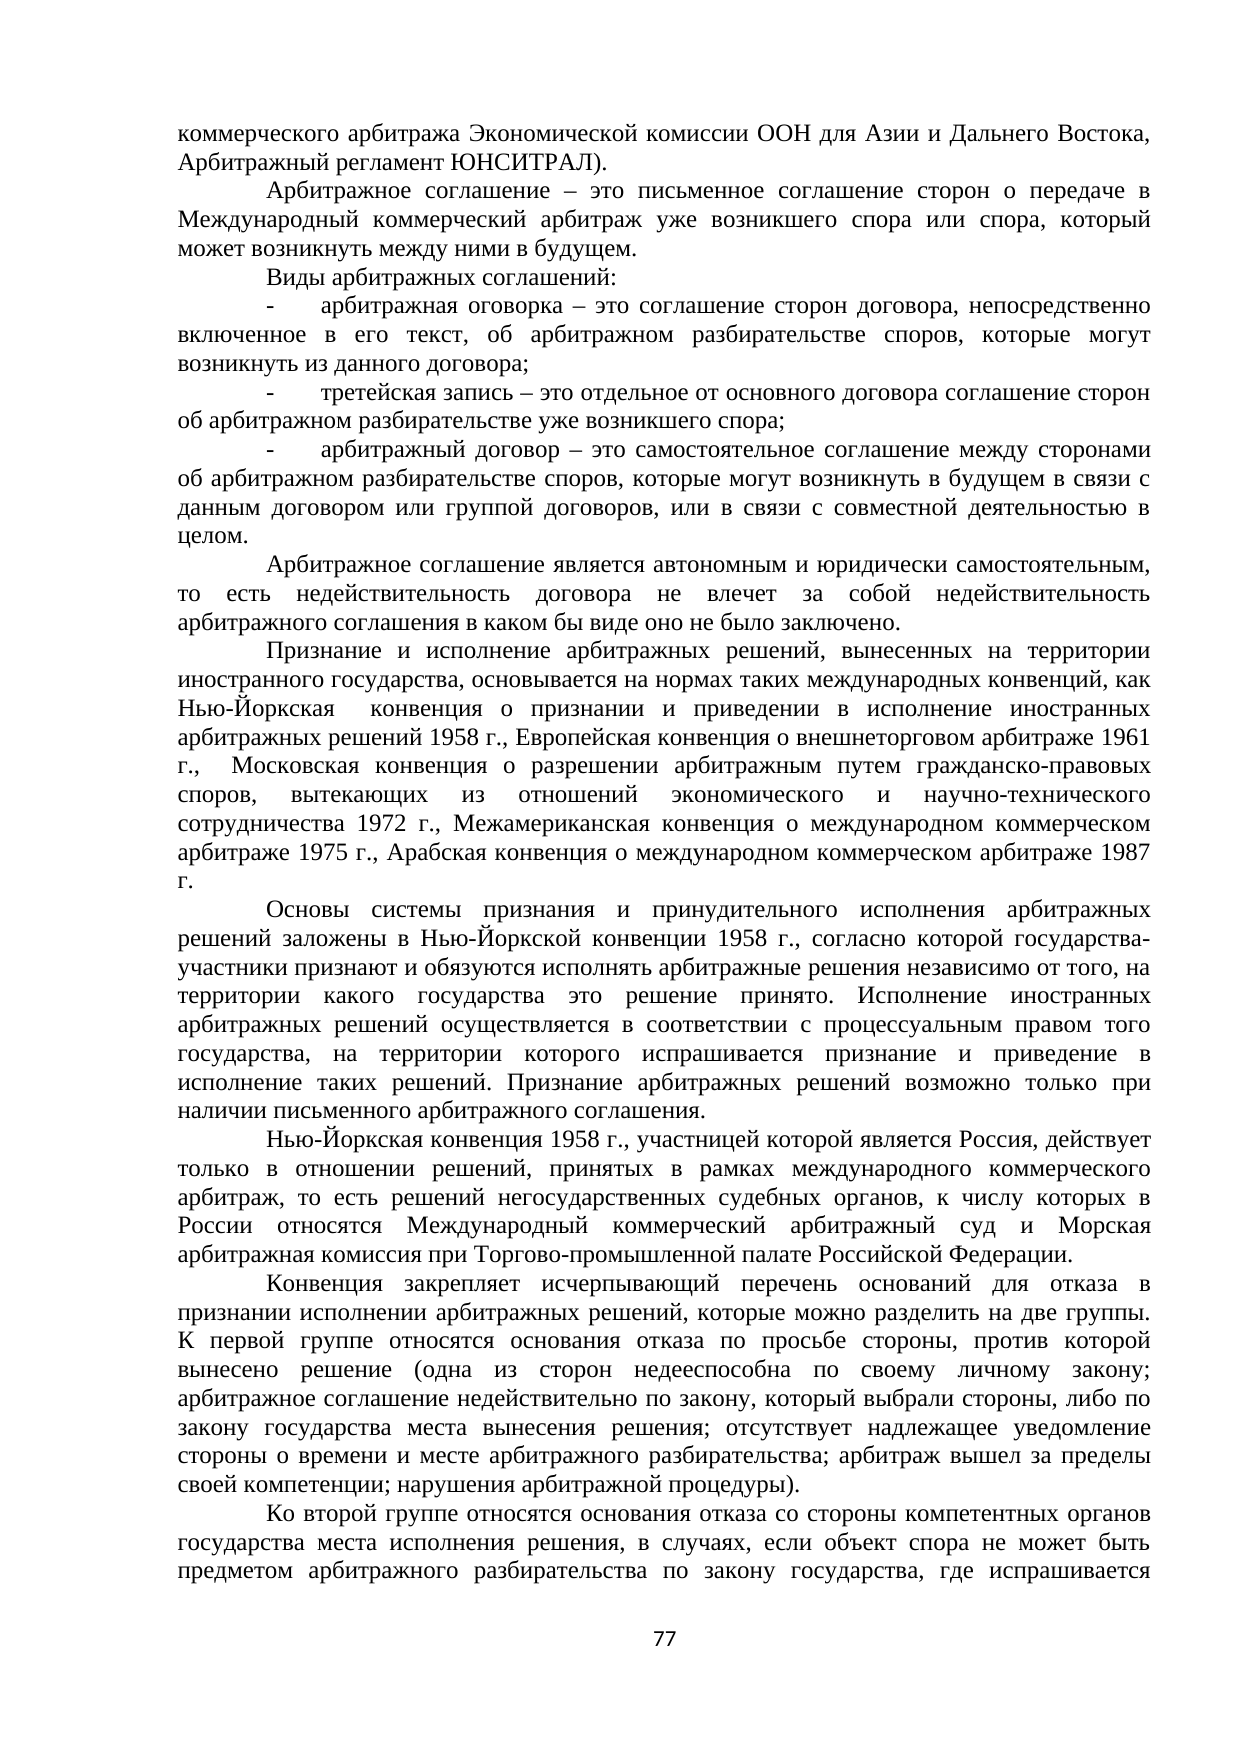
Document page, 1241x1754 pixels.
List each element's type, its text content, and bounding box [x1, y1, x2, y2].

text Признание и исполнение арбитражных решений, вынесенных на территории иностранного государства, основывается на нормах таких международных конвенций, как Нью-Йоркская конвенция о признании и приведении в исполнение иностранных арбитражных решений 1958 г., Европейская конвенция о внешнеторговом арбитраже 1961 г., Московская конвенция о разрешении арбитражным путем гражданско-правовых споров, вытекающих из отношений экономического и научно-технического сотрудничества 1972 г., Межамериканская конвенция о международном коммерческом арбитраже 1975 г., Арабская конвенция о международном коммерческом арбитраже 1987 г. [177, 636, 1152, 894]
text Основы системы признания и принудительного исполнения арбитражных решений заложены в Нью-Йоркской конвенции 1958 г., согласно которой государства-участники признают и обязуются исполнять арбитражные решения независимо от того, на территории какого государства это решение принято. Исполнение иностранных арбитражных решений осуществляется в соответствии с процессуальным правом того государства, на территории которого испрашивается признание и приведение в исполнение таких решений. Признание арбитражных решений возможно только при наличии письменного арбитражного соглашения. [177, 894, 1152, 1124]
text Конвенция закрепляет исчерпывающий перечень оснований для отказа в признании исполнении арбитражных решений, которые можно разделить на две группы. К первой группе относятся основания отказа по просьбе стороны, против которой вынесено решение (одна из сторон недееспособна по своему личному закону; арбитражное соглашение недействительно по закону, который выбрали стороны, либо по закону государства места вынесения решения; отсутствует надлежащее уведомление стороны о времени и месте арбитражного разбирательства; арбитраж вышел за пределы своей компетенции; нарушения арбитражной процедуры). [177, 1268, 1152, 1498]
list арбитражный договор – это самостоятельное соглашение между сторонами об арбитражном разбирательстве споров, которые могут возникнуть в будущем в связи с данным договором или группой договоров, или в связи с совместной деятельностью в целом. [177, 434, 1152, 549]
text Нью-Йоркская конвенция 1958 г., участницей которой является Россия, действует только в отношении решений, принятых в рамках международного коммерческого арбитраж, то есть решений негосударственных судебных органов, к числу которых в России относятся Международный коммерческий арбитражный суд и Морская арбитражная комиссия при Торгово-промышленной палате Российской Федерации. [177, 1124, 1152, 1268]
list арбитражная оговорка – это соглашение сторон договора, непосредственно включенное в его текст, об арбитражном разбирательстве споров, которые могут возникнуть из данного договора; [177, 291, 1152, 377]
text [177, 1498, 1152, 1584]
text Арбитражное соглашение – это письменное соглашение сторон о передаче в Международный коммерческий арбитраж уже возникшего спора или спора, который может возникнуть между ними в будущем. [177, 176, 1152, 262]
text Арбитражное соглашение является автономным и юридически самостоятельным, то есть недействительность договора не влечет за собой недействительность арбитражного соглашения в каком бы виде оно не было заключено. [177, 549, 1152, 636]
text Виды арбитражных соглашений: [177, 262, 1152, 291]
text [177, 118, 1152, 176]
list третейская запись – это отдельное от основного договора соглашение сторон об арбитражном разбирательстве уже возникшего спора; [177, 377, 1152, 434]
